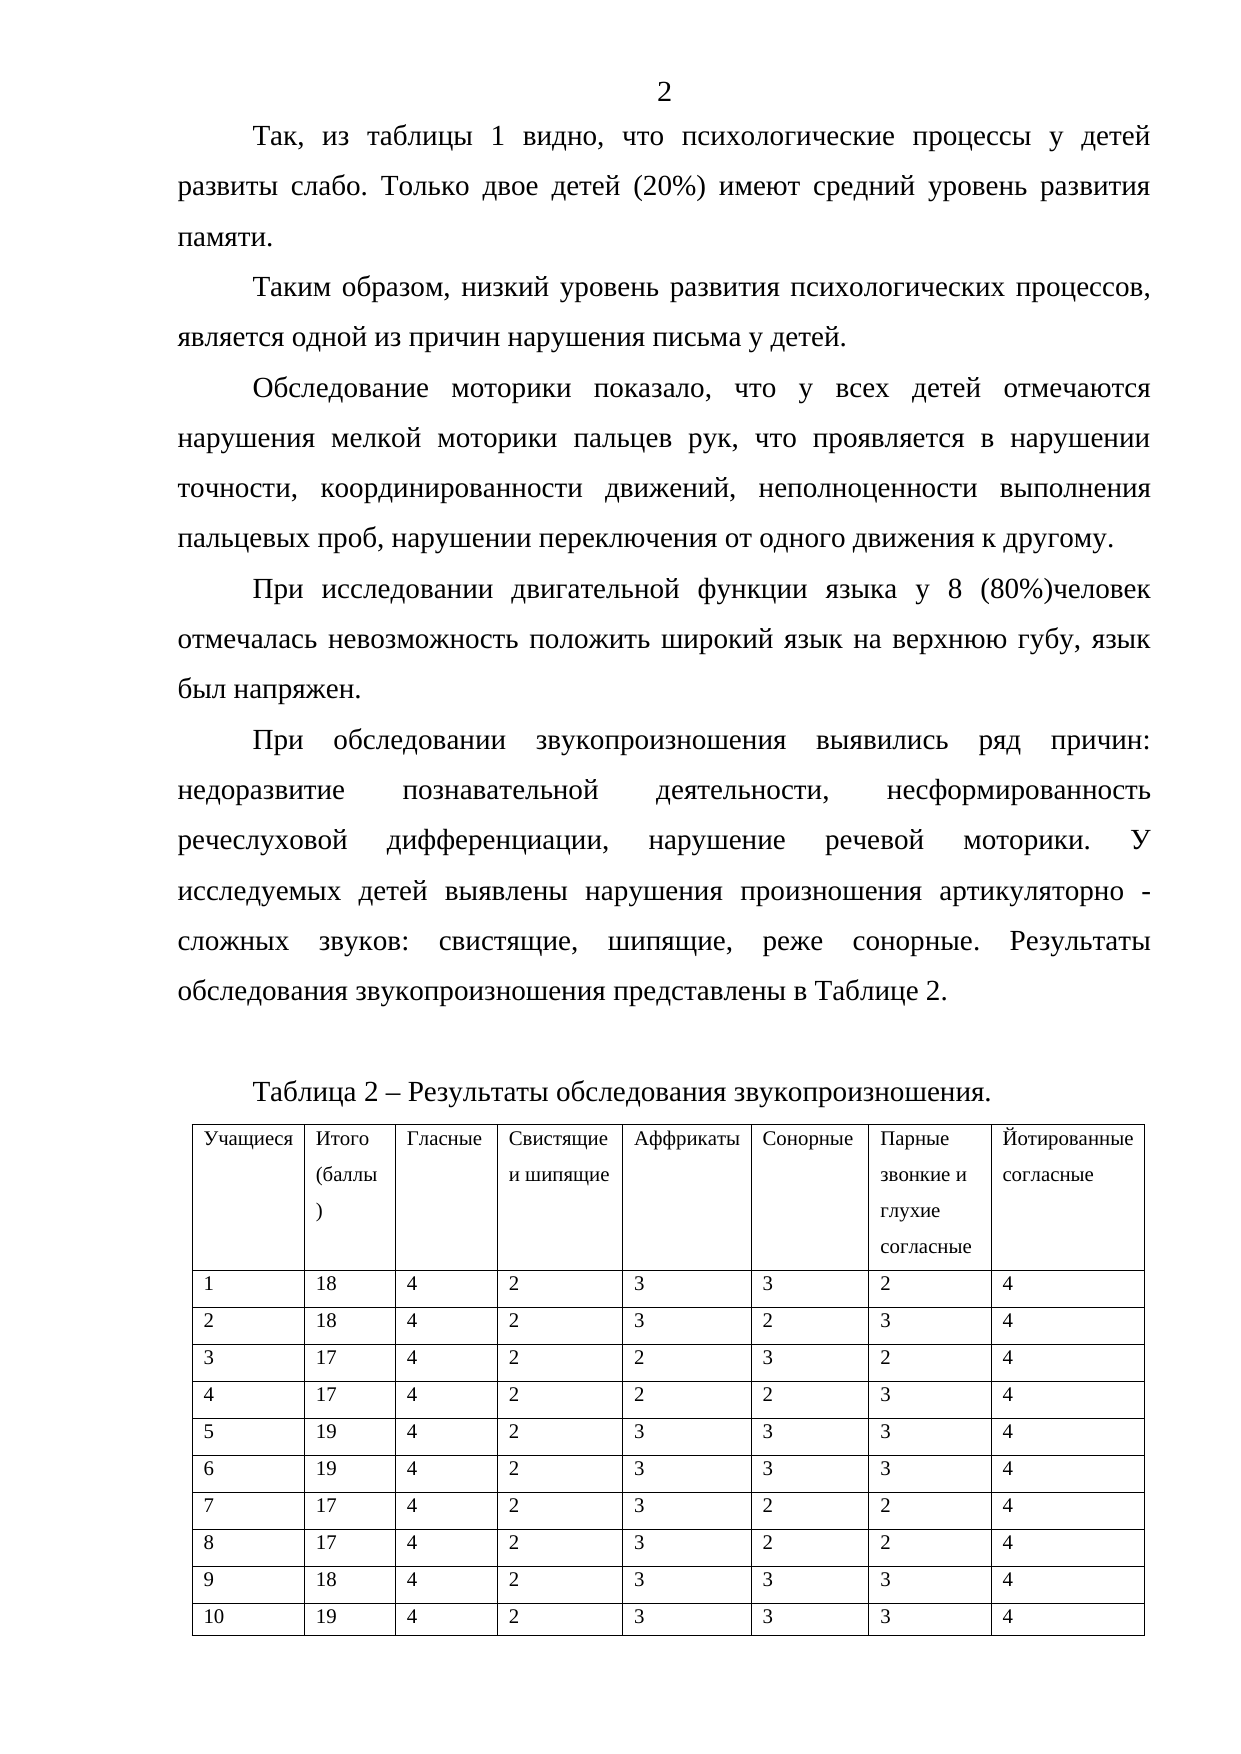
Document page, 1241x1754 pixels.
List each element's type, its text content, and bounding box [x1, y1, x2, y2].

table_cell 4 [992, 1382, 1144, 1418]
table_cell 4 [992, 1456, 1144, 1492]
table_header Сонорные [752, 1125, 868, 1269]
table_cell 4 [992, 1604, 1144, 1635]
table_cell 2 [498, 1382, 622, 1418]
table_cell 2 [498, 1604, 622, 1635]
table_cell 2 [623, 1345, 751, 1381]
table_cell 2 [498, 1419, 622, 1455]
table_cell 3 [623, 1567, 751, 1603]
table_cell 4 [396, 1308, 497, 1344]
text При исследовании двигательной функции языка у 8 (80%)человек отмечалась невозможность положить широкий язык на верхнюю губу, язык был напряжен. [177, 571, 1152, 705]
text Таким образом, низкий уровень развития психологических процессов, является одной из причин нарушения письма у детей. [177, 269, 1152, 353]
table_header Свистящие и шипящие [498, 1125, 622, 1269]
table_cell 2 [752, 1382, 868, 1418]
table_cell 1 [193, 1271, 304, 1307]
table_header Гласные [396, 1125, 497, 1269]
table_cell 9 [193, 1567, 304, 1603]
table_cell 2 [869, 1530, 991, 1566]
table_cell 4 [193, 1382, 304, 1418]
table_cell 3 [623, 1456, 751, 1492]
table_cell 19 [305, 1419, 395, 1455]
table_cell 2 [752, 1493, 868, 1529]
table_cell 3 [623, 1493, 751, 1529]
table_cell 4 [992, 1530, 1144, 1566]
table_cell 10 [193, 1604, 304, 1635]
table_cell 5 [193, 1419, 304, 1455]
table_cell 2 [498, 1345, 622, 1381]
table_cell 2 [869, 1271, 991, 1307]
table_cell 2 [869, 1493, 991, 1529]
table_cell 3 [752, 1271, 868, 1307]
table_cell 3 [623, 1419, 751, 1455]
table_cell 2 [498, 1308, 622, 1344]
table_cell 7 [193, 1493, 304, 1529]
table_cell 4 [992, 1567, 1144, 1603]
table_header Аффрикаты [623, 1125, 751, 1269]
table_cell 4 [992, 1271, 1144, 1307]
table_cell 4 [992, 1493, 1144, 1529]
table_cell 2 [869, 1345, 991, 1381]
table_cell 3 [623, 1604, 751, 1635]
table_cell 2 [623, 1382, 751, 1418]
table_cell 3 [752, 1419, 868, 1455]
table_cell 4 [992, 1308, 1144, 1344]
table_cell 2 [498, 1530, 622, 1566]
table_cell 2 [752, 1308, 868, 1344]
table_cell 4 [396, 1604, 497, 1635]
text Таблица 2 – Результаты обследования звукопроизношения. [177, 1074, 1152, 1108]
table_cell 2 [498, 1567, 622, 1603]
table_cell 3 [752, 1345, 868, 1381]
table_cell 3 [752, 1604, 868, 1635]
table_cell 3 [752, 1456, 868, 1492]
table_cell 18 [305, 1308, 395, 1344]
table_header Йотированные согласные [992, 1125, 1144, 1269]
table_cell 17 [305, 1493, 395, 1529]
table_cell 17 [305, 1530, 395, 1566]
table_cell 3 [869, 1308, 991, 1344]
table_cell 4 [992, 1345, 1144, 1381]
table_cell 2 [498, 1456, 622, 1492]
table_header Итого (баллы) [305, 1125, 395, 1269]
table_cell 2 [498, 1493, 622, 1529]
table_cell 3 [869, 1604, 991, 1635]
table_cell 4 [396, 1271, 497, 1307]
table_cell 3 [193, 1345, 304, 1381]
table_cell 2 [498, 1271, 622, 1307]
table_cell 3 [623, 1271, 751, 1307]
table_cell 3 [869, 1382, 991, 1418]
table_cell 17 [305, 1382, 395, 1418]
table_cell 4 [396, 1382, 497, 1418]
table_header Учащиеся [193, 1125, 304, 1269]
table_cell 4 [396, 1567, 497, 1603]
table_cell 18 [305, 1567, 395, 1603]
table_cell 3 [869, 1419, 991, 1455]
text При обследовании звукопроизношения выявились ряд причин: недоразвитие познавательной деятельности, несформированность речеслуховой дифференциации, нарушение речевой моторики. У исследуемых детей выявлены нарушения произношения артикуляторно - сложных звуков: свистящие, шипящие, реже сонорные. Результаты обследования звукопроизношения представлены в Таблице 2. [177, 722, 1152, 1007]
table_cell 4 [396, 1345, 497, 1381]
table_cell 3 [623, 1308, 751, 1344]
table_cell 6 [193, 1456, 304, 1492]
text Так, из таблицы 1 видно, что психологические процессы у детей развиты слабо. Только двое детей (20%) имеют средний уровень развития памяти. [177, 118, 1152, 252]
table_cell 17 [305, 1345, 395, 1381]
table_cell 4 [396, 1493, 497, 1529]
table_cell 3 [752, 1567, 868, 1603]
table_cell 4 [396, 1530, 497, 1566]
table_cell 2 [193, 1308, 304, 1344]
table_cell 19 [305, 1456, 395, 1492]
table_cell 18 [305, 1271, 395, 1307]
table_cell 3 [869, 1567, 991, 1603]
table_cell 3 [869, 1456, 991, 1492]
table_cell 4 [396, 1419, 497, 1455]
table_header Парные звонкие и глухие согласные [869, 1125, 991, 1269]
table_cell 19 [305, 1604, 395, 1635]
table_cell 3 [623, 1530, 751, 1566]
table_cell 2 [752, 1530, 868, 1566]
text Обследование моторики показало, что у всех детей отмечаются нарушения мелкой моторики пальцев рук, что проявляется в нарушении точности, координированности движений, неполноценности выполнения пальцевых проб, нарушении переключения от одного движения к другому. [177, 370, 1152, 554]
table_cell 4 [396, 1456, 497, 1492]
table_cell 4 [992, 1419, 1144, 1455]
table_cell 8 [193, 1530, 304, 1566]
